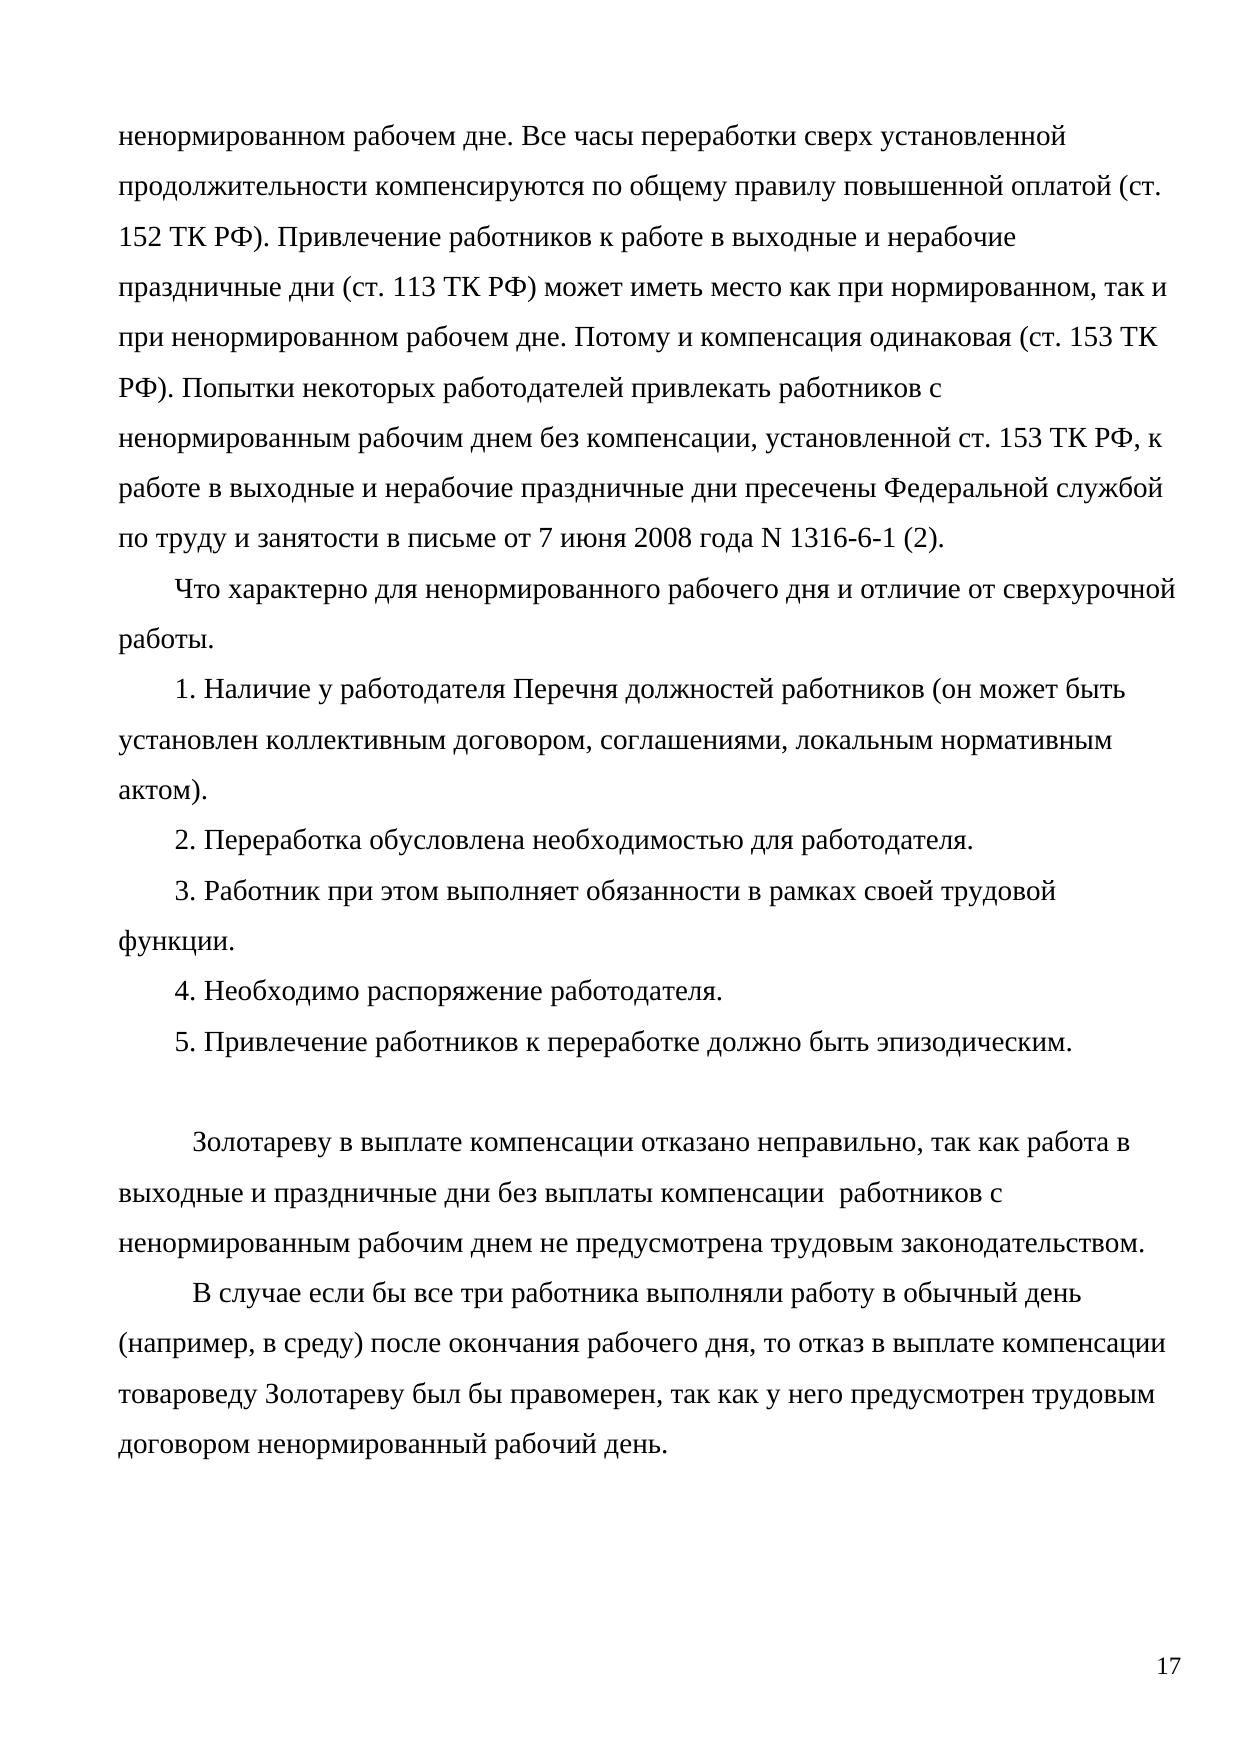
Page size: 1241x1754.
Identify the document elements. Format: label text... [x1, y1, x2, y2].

text 5. Привлечение работников к переработке должно быть эпизодическим. [118, 1024, 1181, 1057]
text Что характерно для ненормированного рабочего дня и отличие от сверхурочной работы. [118, 571, 1181, 655]
text 3. Работник при этом выполняет обязанности в рамках своей трудовой функции. [118, 873, 1181, 957]
text 4. Необходимо распоряжение работодателя. [118, 973, 1181, 1007]
text 1. Наличие у работодателя Перечня должностей работников (он может быть установлен коллективным договором, соглашениями, локальным нормативным актом). [118, 672, 1181, 806]
text В случае если бы все три работника выполняли работу в обычный день (например, в среду) после окончания рабочего дня, то отказ в выплате компенсации товароведу Золотареву был бы правомерен, так как у него предусмотрен трудовым договором ненормированный рабочий день. [118, 1275, 1181, 1460]
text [118, 118, 1181, 554]
text 2. Переработка обусловлена необходимостью для работодателя. [118, 822, 1181, 856]
text Золотареву в выплате компенсации отказано неправильно, так как работа в выходные и праздничные дни без выплаты компенсации работников с ненормированным рабочим днем не предусмотрена трудовым законодательством. [118, 1124, 1181, 1258]
